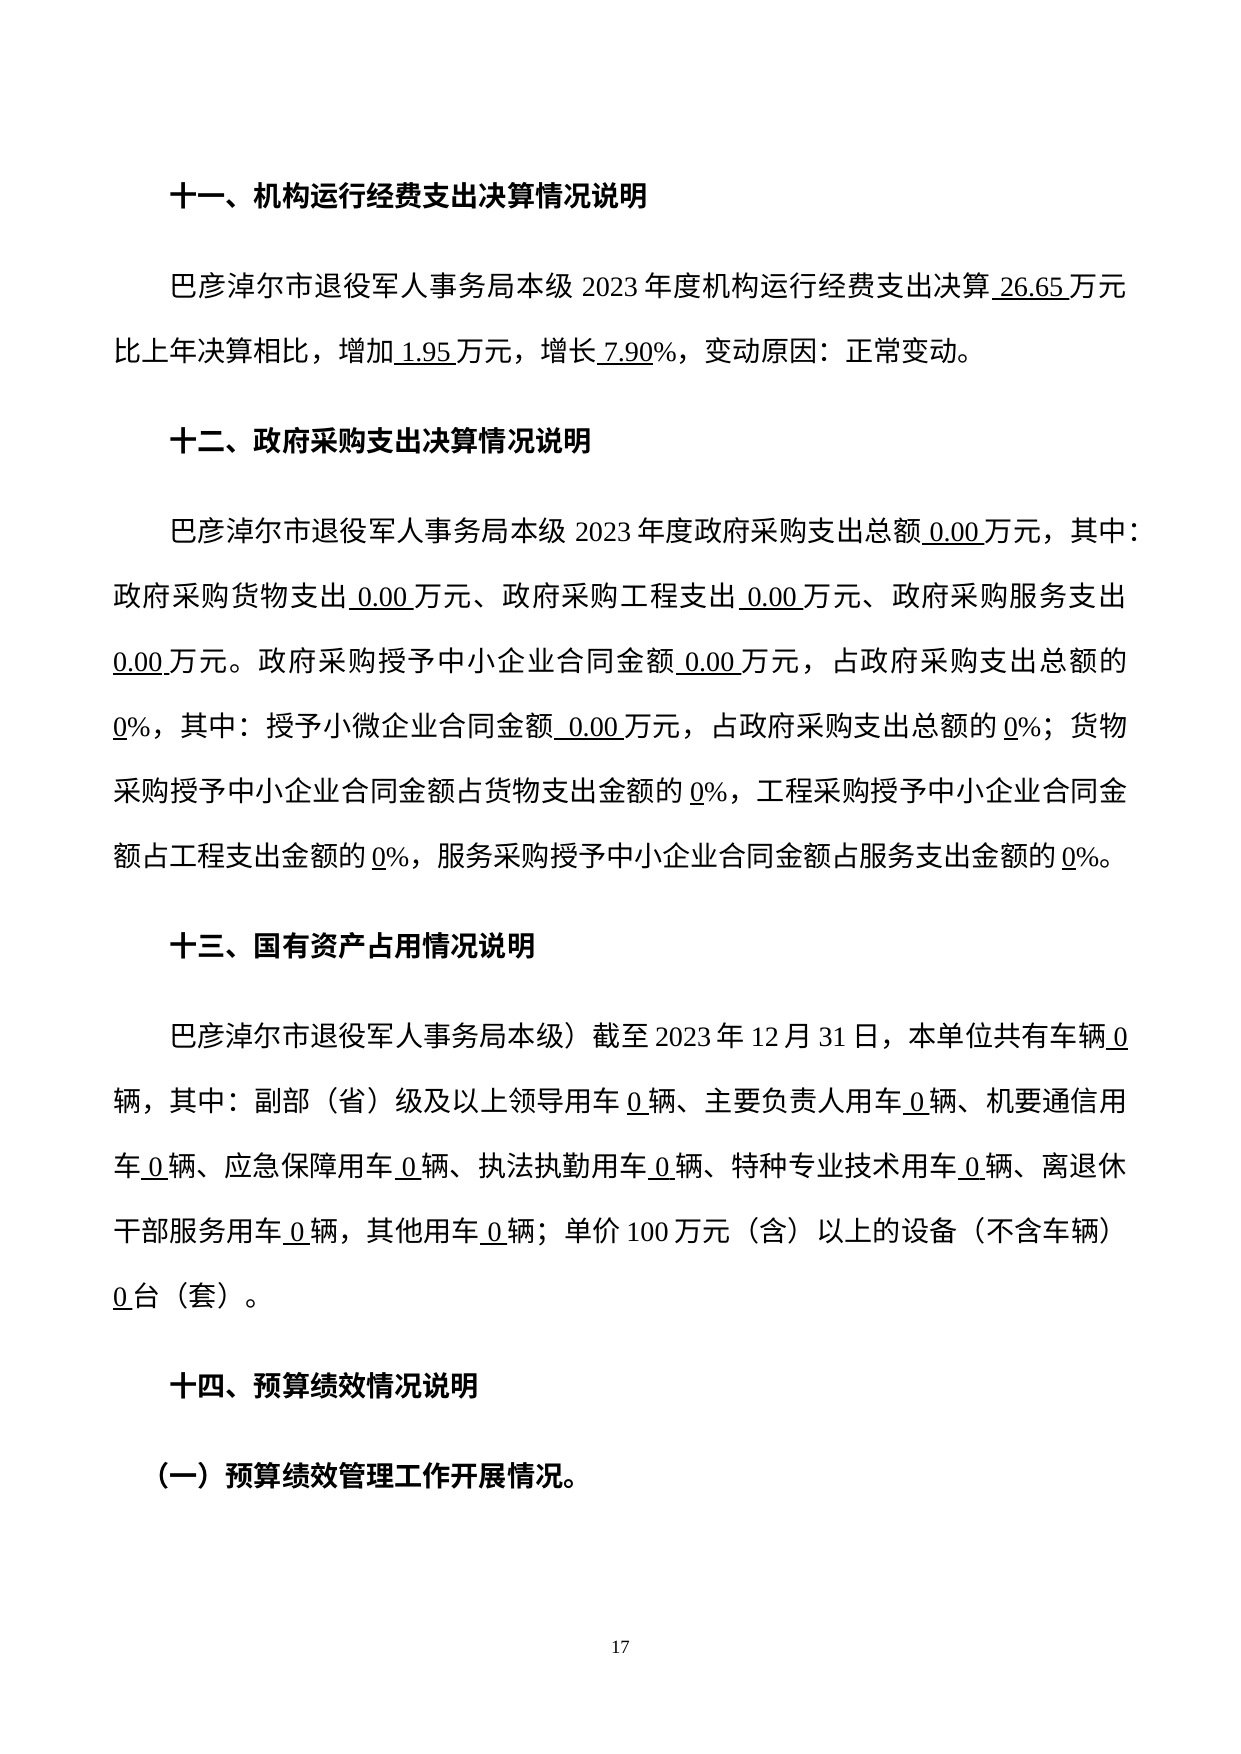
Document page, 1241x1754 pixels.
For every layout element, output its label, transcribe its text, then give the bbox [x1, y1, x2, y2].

text 十三、国有资产占用情况说明 [113, 912, 1127, 977]
text 巴彦淖尔市退役军人事务局本级）截至2023年12月31日，本单位共有车辆 0辆，其中：副部（省）级及以上领导用车0 辆、主要负责人用车 0辆、机要通信用车 0辆、应急保障用车 0辆、执法执勤用车 0辆、特种专业技术用车 0辆、离退休干部服务用车 0辆，其他用车 0辆；单价100万元（含）以上的设备（不含车辆） 0台（套）。 [113, 1002, 1127, 1327]
text 十四、预算绩效情况说明 [113, 1352, 1127, 1417]
text 十一、机构运行经费支出决算情况说明 [113, 162, 1127, 227]
text （一）预算绩效管理工作开展情况。 [113, 1442, 1127, 1507]
text 巴彦淖尔市退役军人事务局本级 2023年度政府采购支出总额 0.00万元，其中：政府采购货物支出 0.00万元、政府采购工程支出 0.00万元、政府采购服务支出 0.00万元。政府采购授予中小企业合同金额 0.00万元，占政府采购支出总额的0%，其中：授予小微企业合同金额 0.00万元，占政府采购支出总额的0%；货物采购授予中小企业合同金额占货物支出金额的0%，工程采购授予中小企业合同金额占工程支出金额的0%，服务采购授予中小企业合同金额占服务支出金额的0%。 [113, 497, 1127, 887]
text 十二、政府采购支出决算情况说明 [113, 407, 1127, 472]
text 巴彦淖尔市退役军人事务局本级 2023年度机构运行经费支出决算 26.65万元。比上年决算相比，增加 1.95万元，增长 7.90%，变动原因：正常变动。 [113, 252, 1127, 382]
